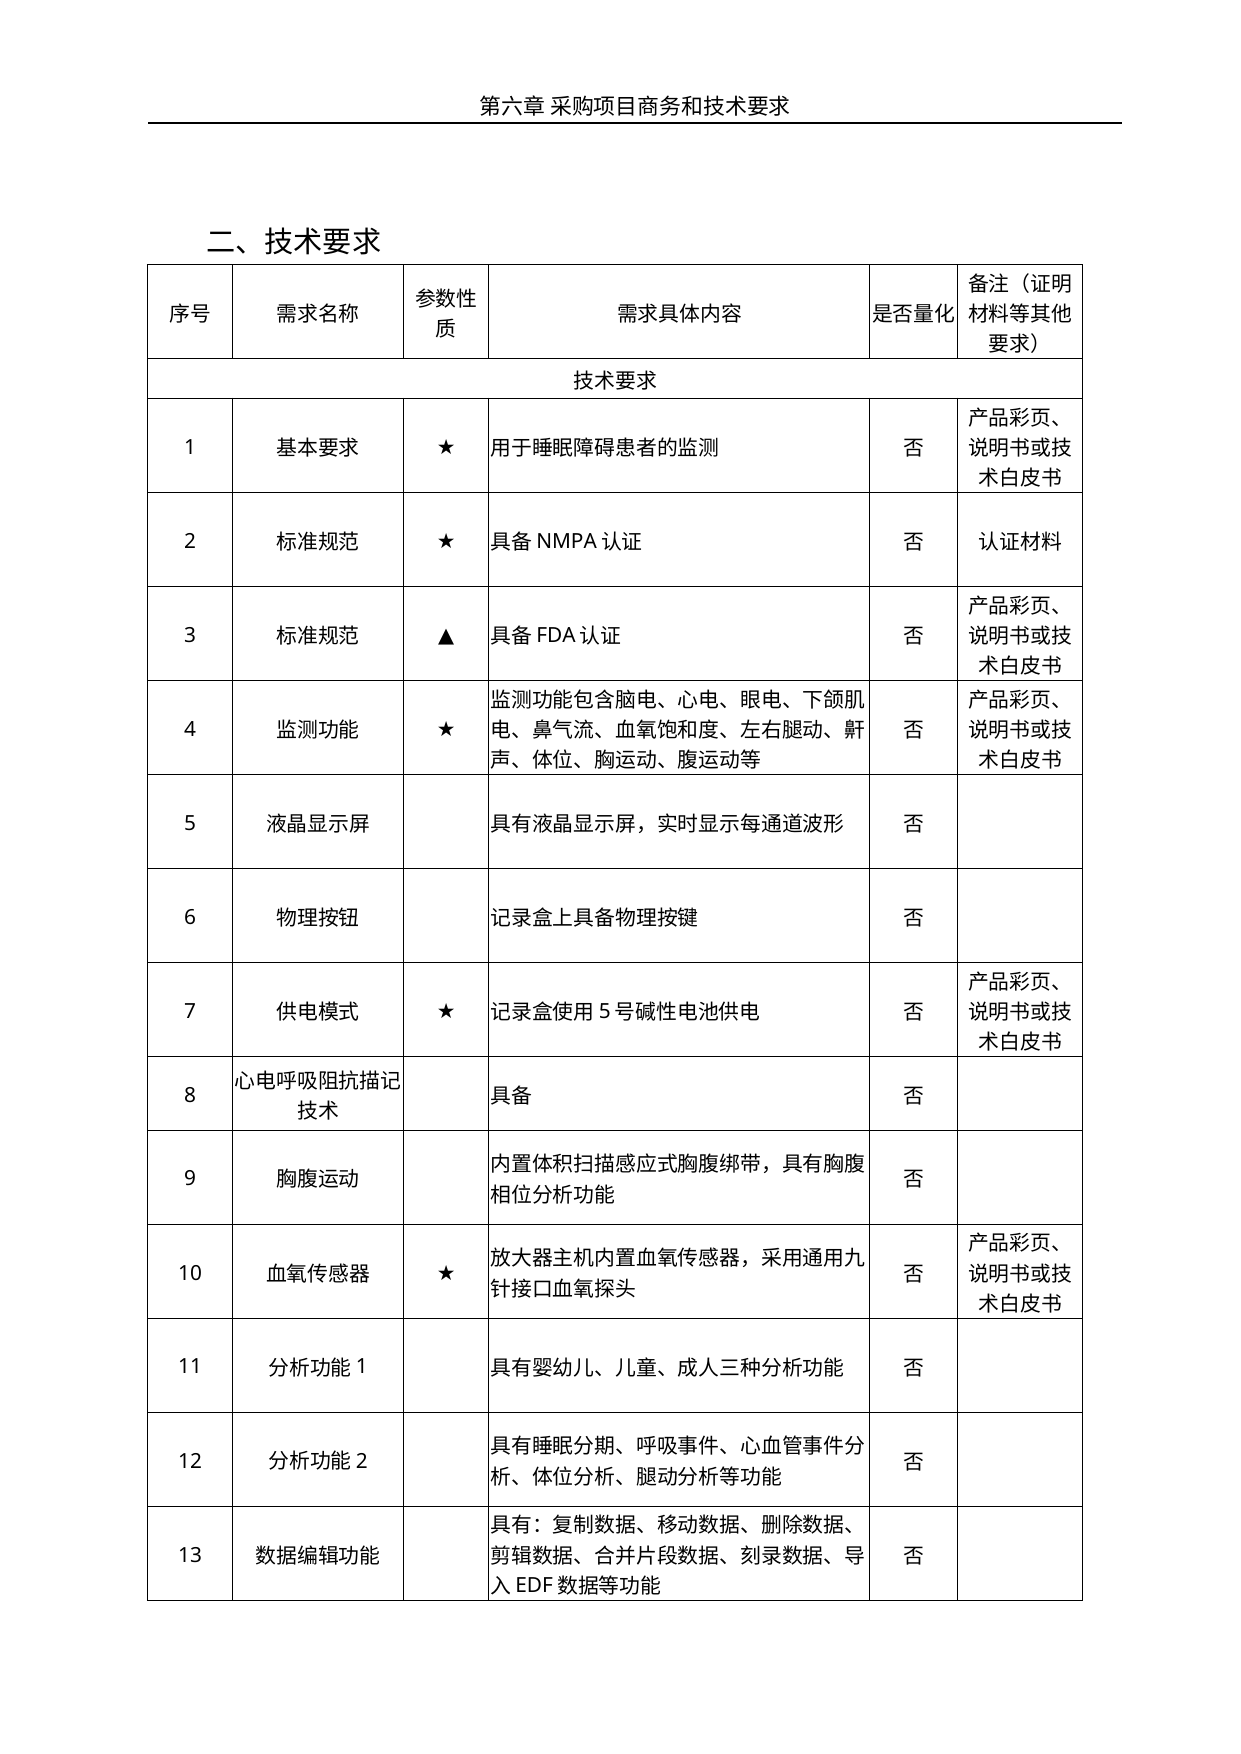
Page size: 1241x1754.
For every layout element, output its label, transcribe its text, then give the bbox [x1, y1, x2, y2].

table_cell ★ [404, 1225, 488, 1318]
table_cell 否 [870, 399, 957, 492]
table_cell 2 [148, 493, 232, 586]
table_cell ★ [404, 493, 488, 586]
table_cell 否 [870, 1225, 957, 1318]
table_cell 4 [148, 681, 232, 774]
table_cell 监测功能包含脑电、心电、眼电、下颌肌电、鼻气流、血氧饱和度、左右腿动、鼾声、体位、胸运动、腹运动等 [489, 681, 869, 774]
table_cell 具有婴幼儿、儿童、成人三种分析功能 [489, 1319, 869, 1412]
table_cell 具有液晶显示屏，实时显示每通道波形 [489, 775, 869, 868]
table_cell [404, 1057, 488, 1129]
table_cell 5 [148, 775, 232, 868]
table_header 参数性质 [404, 265, 488, 358]
table_header 序号 [148, 265, 232, 358]
table_cell [404, 1319, 488, 1412]
table_cell [958, 775, 1082, 868]
table_cell ★ [404, 963, 488, 1056]
table_cell 具备 [489, 1057, 869, 1129]
table_cell [404, 1413, 488, 1506]
table_cell 6 [148, 869, 232, 962]
table_cell 产品彩页、说明书或技术白皮书 [958, 399, 1082, 492]
table_cell 否 [870, 869, 957, 962]
table_cell 数据编辑功能 [233, 1507, 403, 1600]
table_cell 否 [870, 963, 957, 1056]
table_cell [958, 869, 1082, 962]
table_cell 监测功能 [233, 681, 403, 774]
table_cell 心电呼吸阻抗描记技术 [233, 1057, 403, 1129]
table_cell 12 [148, 1413, 232, 1506]
table_header 备注（证明材料等其他要求） [958, 265, 1082, 358]
table_cell [958, 1131, 1082, 1223]
table_cell 技术要求 [148, 359, 1082, 398]
table_cell 7 [148, 963, 232, 1056]
table_cell [404, 1507, 488, 1600]
table_cell [958, 1413, 1082, 1506]
table_cell 标准规范 [233, 493, 403, 586]
table_cell 放大器主机内置血氧传感器，采用通用九针接口血氧探头 [489, 1225, 869, 1318]
table_cell 内置体积扫描感应式胸腹绑带，具有胸腹相位分析功能 [489, 1131, 869, 1223]
table_cell 记录盒上具备物理按键 [489, 869, 869, 962]
table_cell ★ [404, 399, 488, 492]
table_cell 否 [870, 1057, 957, 1129]
table_cell 9 [148, 1131, 232, 1223]
table_cell 13 [148, 1507, 232, 1600]
table_cell ★ [404, 681, 488, 774]
table_cell [958, 1507, 1082, 1600]
table_cell 认证材料 [958, 493, 1082, 586]
table_cell 具备NMPA认证 [489, 493, 869, 586]
table_cell 具备FDA认证 [489, 587, 869, 680]
table_cell 1 [148, 399, 232, 492]
table_cell 否 [870, 1319, 957, 1412]
table_cell [958, 1057, 1082, 1129]
table_header 是否量化 [870, 265, 957, 358]
table_cell ▲ [404, 587, 488, 680]
table_cell [958, 1319, 1082, 1412]
table_cell 用于睡眠障碍患者的监测 [489, 399, 869, 492]
table_cell 11 [148, 1319, 232, 1412]
table_cell 液晶显示屏 [233, 775, 403, 868]
table_cell [404, 775, 488, 868]
table_cell 产品彩页、说明书或技术白皮书 [958, 681, 1082, 774]
subtitle 二、技术要求 [148, 206, 1122, 264]
table_cell 产品彩页、说明书或技术白皮书 [958, 587, 1082, 680]
table_cell 产品彩页、说明书或技术白皮书 [958, 1225, 1082, 1318]
table_cell 否 [870, 587, 957, 680]
table_cell 具有：复制数据、移动数据、删除数据、剪辑数据、合并片段数据、刻录数据、导入EDF数据等功能 [489, 1507, 869, 1600]
table_cell 胸腹运动 [233, 1131, 403, 1223]
table_cell 分析功能1 [233, 1319, 403, 1412]
table_cell 否 [870, 1131, 957, 1223]
table_cell 记录盒使用5号碱性电池供电 [489, 963, 869, 1056]
table_cell 10 [148, 1225, 232, 1318]
table_cell [404, 1131, 488, 1223]
table_cell 否 [870, 493, 957, 586]
table_cell 基本要求 [233, 399, 403, 492]
table_header 需求名称 [233, 265, 403, 358]
table_cell [404, 869, 488, 962]
table_cell 分析功能2 [233, 1413, 403, 1506]
table_header 需求具体内容 [489, 265, 869, 358]
table_cell 血氧传感器 [233, 1225, 403, 1318]
table_cell 具有睡眠分期、呼吸事件、心血管事件分析、体位分析、腿动分析等功能 [489, 1413, 869, 1506]
table_cell 否 [870, 1507, 957, 1600]
table_cell 否 [870, 681, 957, 774]
table_cell 物理按钮 [233, 869, 403, 962]
table_cell 否 [870, 1413, 957, 1506]
table_cell 否 [870, 775, 957, 868]
table_cell 供电模式 [233, 963, 403, 1056]
table_cell 8 [148, 1057, 232, 1129]
table_cell 标准规范 [233, 587, 403, 680]
table_cell 产品彩页、说明书或技术白皮书 [958, 963, 1082, 1056]
table_cell 3 [148, 587, 232, 680]
